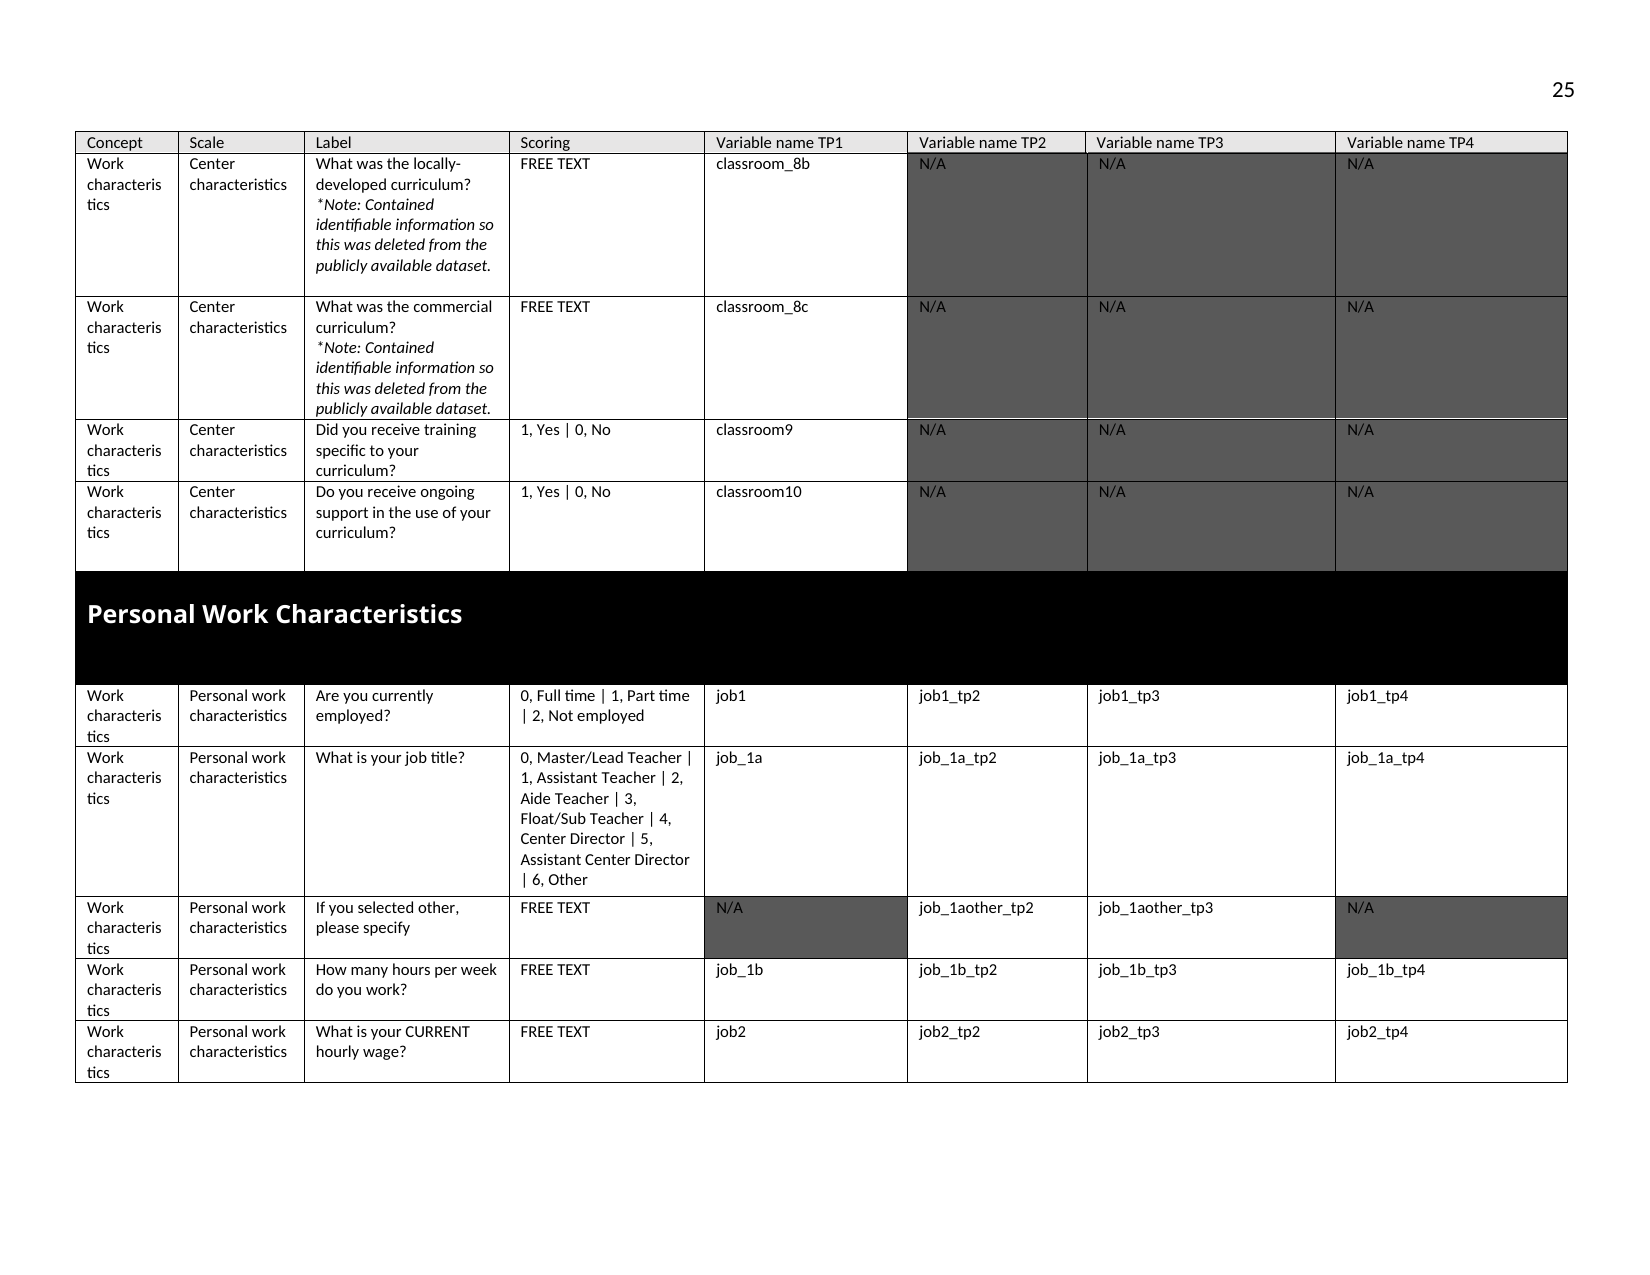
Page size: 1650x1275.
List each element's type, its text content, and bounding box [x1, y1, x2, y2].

table_cell Personal work characteristics [179, 747, 304, 896]
table_header Label [305, 132, 509, 152]
table_cell job_1b [705, 959, 907, 1020]
table_cell N/A [908, 297, 1087, 418]
table_cell Did you receive training specific to your curriculum? [305, 420, 509, 481]
table_cell N/A [908, 154, 1087, 296]
table_cell What is your CURRENT hourly wage? [305, 1021, 509, 1082]
table_cell classroom_8c [705, 297, 907, 418]
table_header Variable name TP4 [1336, 132, 1567, 152]
table_cell 1, Yes | 0, No [510, 420, 704, 481]
table_cell job_1aother_tp3 [1088, 897, 1335, 958]
table_cell classroom10 [705, 482, 907, 571]
table_cell Center characteristics [179, 482, 304, 571]
table_cell 0, Master/Lead Teacher | 1, Assistant Teacher | 2, Aide Teacher | 3, Float/Sub Teacher | 4, Center Director | 5, Assistant Center Director | 6, Other [510, 747, 704, 896]
table_cell N/A [908, 420, 1087, 481]
table_cell N/A [1088, 154, 1335, 296]
table_cell N/A [1336, 154, 1567, 296]
table_cell Center characteristics [179, 154, 304, 296]
table_cell Center characteristics [179, 297, 304, 418]
table_cell FREE TEXT [510, 154, 704, 296]
table_header Scale [179, 132, 304, 152]
table_cell What was the commercial curriculum? *Note: Contained identifiable information so this was deleted from the publicly available dataset. [305, 297, 509, 418]
table_cell If you selected other, please specify [305, 897, 509, 958]
table_cell N/A [1088, 420, 1335, 481]
table_cell job1_tp3 [1088, 685, 1335, 746]
table_cell job_1a_tp4 [1336, 747, 1567, 896]
table_cell job_1b_tp4 [1336, 959, 1567, 1020]
table_cell job1 [705, 685, 907, 746]
table_cell Personal work characteristics [179, 1021, 304, 1082]
table_cell N/A [705, 897, 907, 958]
table_cell Work characteristics [76, 1021, 178, 1082]
table_cell job2_tp2 [908, 1021, 1087, 1082]
table_cell job_1a_tp3 [1088, 747, 1335, 896]
table_cell Work characteristics [76, 959, 178, 1020]
table_cell Work characteristics [76, 482, 178, 571]
table_cell Work characteristics [76, 154, 178, 296]
table_cell N/A [1336, 297, 1567, 418]
table_cell Center characteristics [179, 420, 304, 481]
table_cell What was the locally-developed curriculum? *Note: Contained identifiable information so this was deleted from the publicly available dataset. [305, 154, 509, 296]
table_header Variable name TP2 [908, 132, 1085, 152]
table_header Concept [76, 132, 178, 152]
table_header Scoring [510, 132, 704, 152]
table_cell job1_tp4 [1336, 685, 1567, 746]
table_cell N/A [1336, 482, 1567, 571]
table_cell Are you currently employed? [305, 685, 509, 746]
table_cell job2_tp4 [1336, 1021, 1567, 1082]
table_cell How many hours per week do you work? [305, 959, 509, 1020]
table_cell classroom_8b [705, 154, 907, 296]
table_cell job_1a_tp2 [908, 747, 1087, 896]
table_cell Work characteristics [76, 297, 178, 418]
table_cell job_1aother_tp2 [908, 897, 1087, 958]
table_cell N/A [1336, 420, 1567, 481]
table_cell N/A [1088, 482, 1335, 571]
table_cell job2 [705, 1021, 907, 1082]
table_cell job_1b_tp3 [1088, 959, 1335, 1020]
table_cell job1_tp2 [908, 685, 1087, 746]
table_cell 1, Yes | 0, No [510, 482, 704, 571]
table_cell Work characteristics [76, 420, 178, 481]
table_cell Do you receive ongoing support in the use of your curriculum? [305, 482, 509, 571]
table_cell job2_tp3 [1088, 1021, 1335, 1082]
table_cell classroom9 [705, 420, 907, 481]
table_header Variable name TP3 [1086, 132, 1335, 152]
table_cell What is your job title? [305, 747, 509, 896]
table_header Variable name TP1 [705, 132, 907, 152]
table_cell job_1a [705, 747, 907, 896]
table_cell Work characteristics [76, 897, 178, 958]
table_cell N/A [908, 482, 1087, 571]
table_cell FREE TEXT [510, 959, 704, 1020]
table_cell 0, Full time | 1, Part time | 2, Not employed [510, 685, 704, 746]
table_cell Work characteristics [76, 747, 178, 896]
table_cell Personal Work Characteristics [76, 572, 1567, 684]
table_cell Personal work characteristics [179, 897, 304, 958]
table_cell Personal work characteristics [179, 685, 304, 746]
table_cell N/A [1088, 297, 1335, 418]
table_cell job_1b_tp2 [908, 959, 1087, 1020]
table_cell FREE TEXT [510, 897, 704, 958]
table_cell FREE TEXT [510, 297, 704, 418]
table_cell N/A [1336, 897, 1567, 958]
table_cell FREE TEXT [510, 1021, 704, 1082]
table_cell Personal work characteristics [179, 959, 304, 1020]
table_cell Work characteristics [76, 685, 178, 746]
